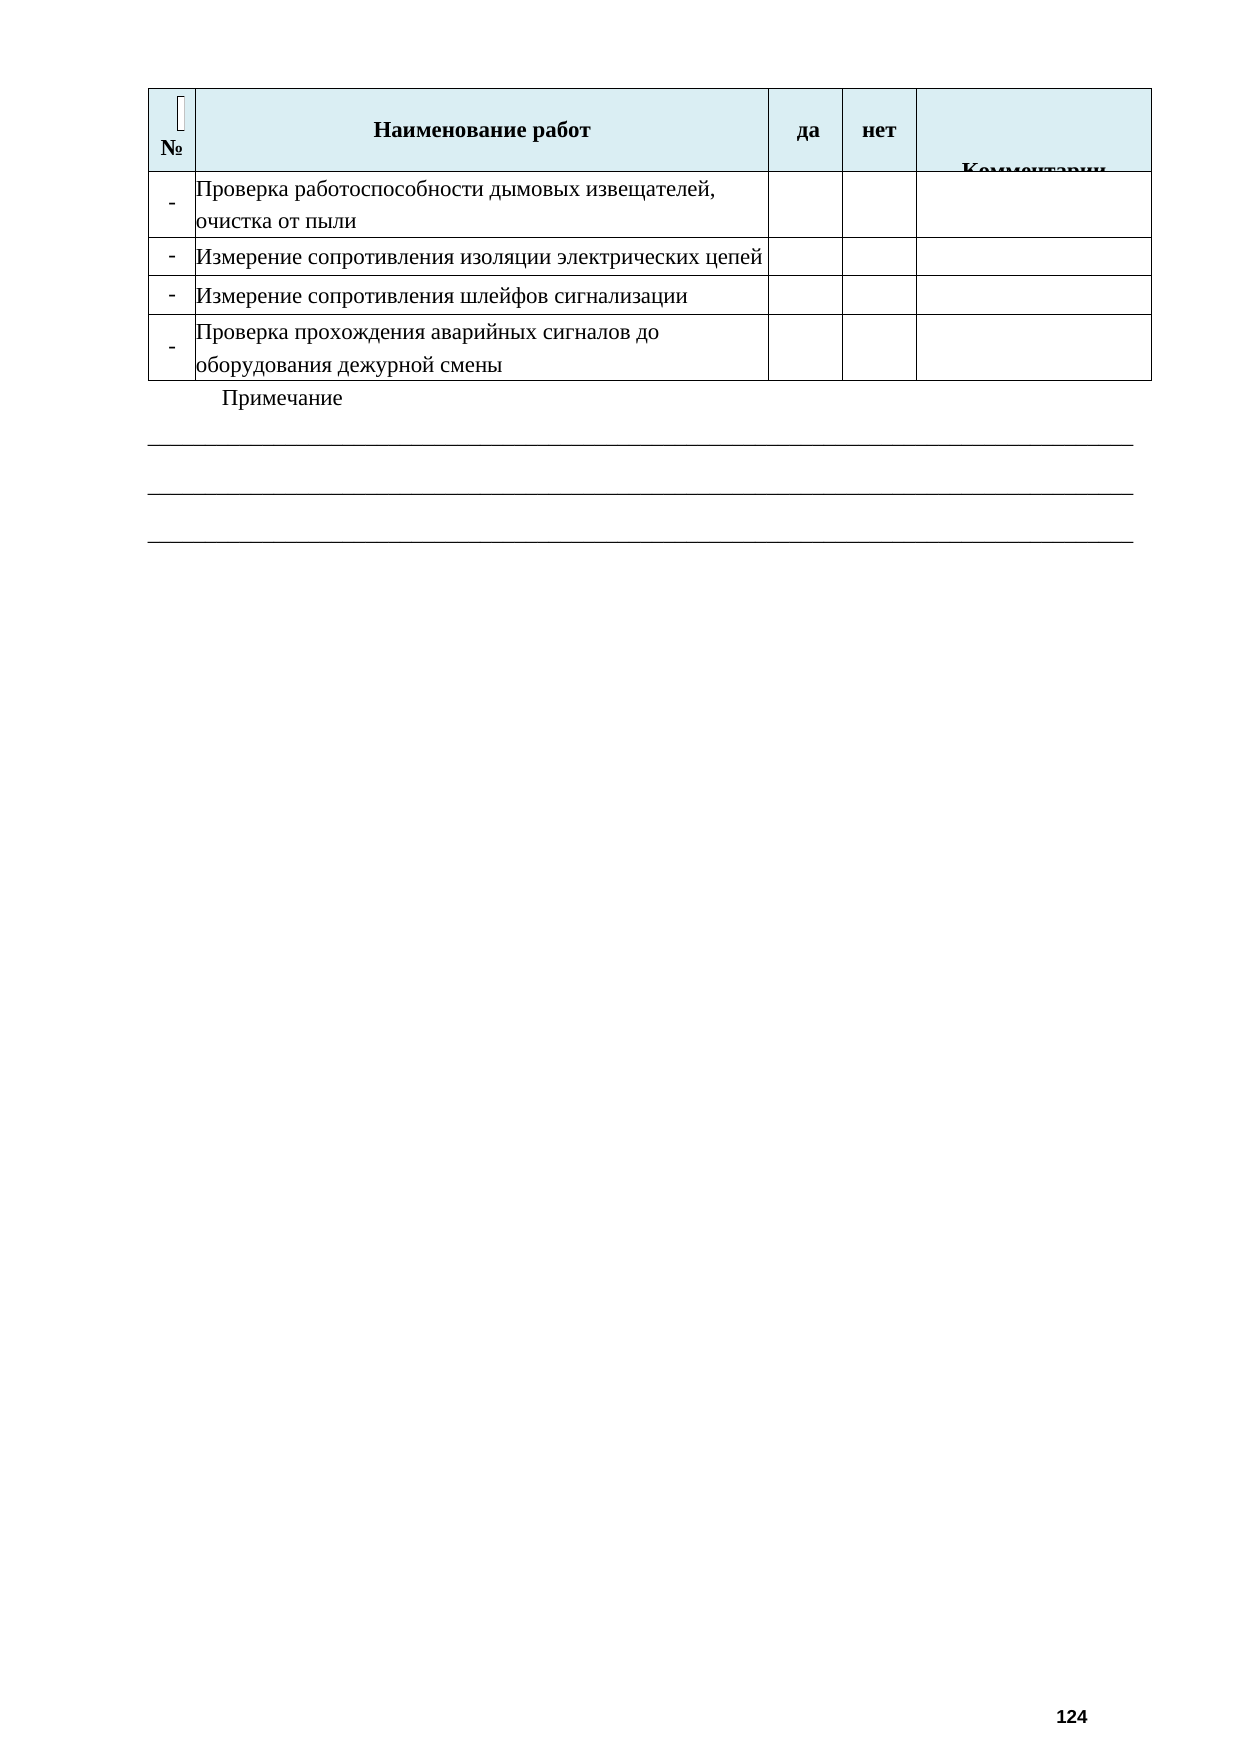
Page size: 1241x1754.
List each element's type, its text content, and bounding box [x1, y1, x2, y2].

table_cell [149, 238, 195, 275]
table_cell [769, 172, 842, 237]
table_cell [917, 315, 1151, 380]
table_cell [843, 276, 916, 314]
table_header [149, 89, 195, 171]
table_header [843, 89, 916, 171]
text Примечание [148, 381, 1137, 414]
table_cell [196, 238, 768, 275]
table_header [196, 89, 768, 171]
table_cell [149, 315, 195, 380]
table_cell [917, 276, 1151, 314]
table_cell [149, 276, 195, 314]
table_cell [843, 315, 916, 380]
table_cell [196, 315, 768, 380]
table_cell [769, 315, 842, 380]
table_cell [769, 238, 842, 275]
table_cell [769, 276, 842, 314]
text __________________________________________________________________________________________________________________________________________________________________________________________________________________________________________________________________ [148, 419, 1137, 549]
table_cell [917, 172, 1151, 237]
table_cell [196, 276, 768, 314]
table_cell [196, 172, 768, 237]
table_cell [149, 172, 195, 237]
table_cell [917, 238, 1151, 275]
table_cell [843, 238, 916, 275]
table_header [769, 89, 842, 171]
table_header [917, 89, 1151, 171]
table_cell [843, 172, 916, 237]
